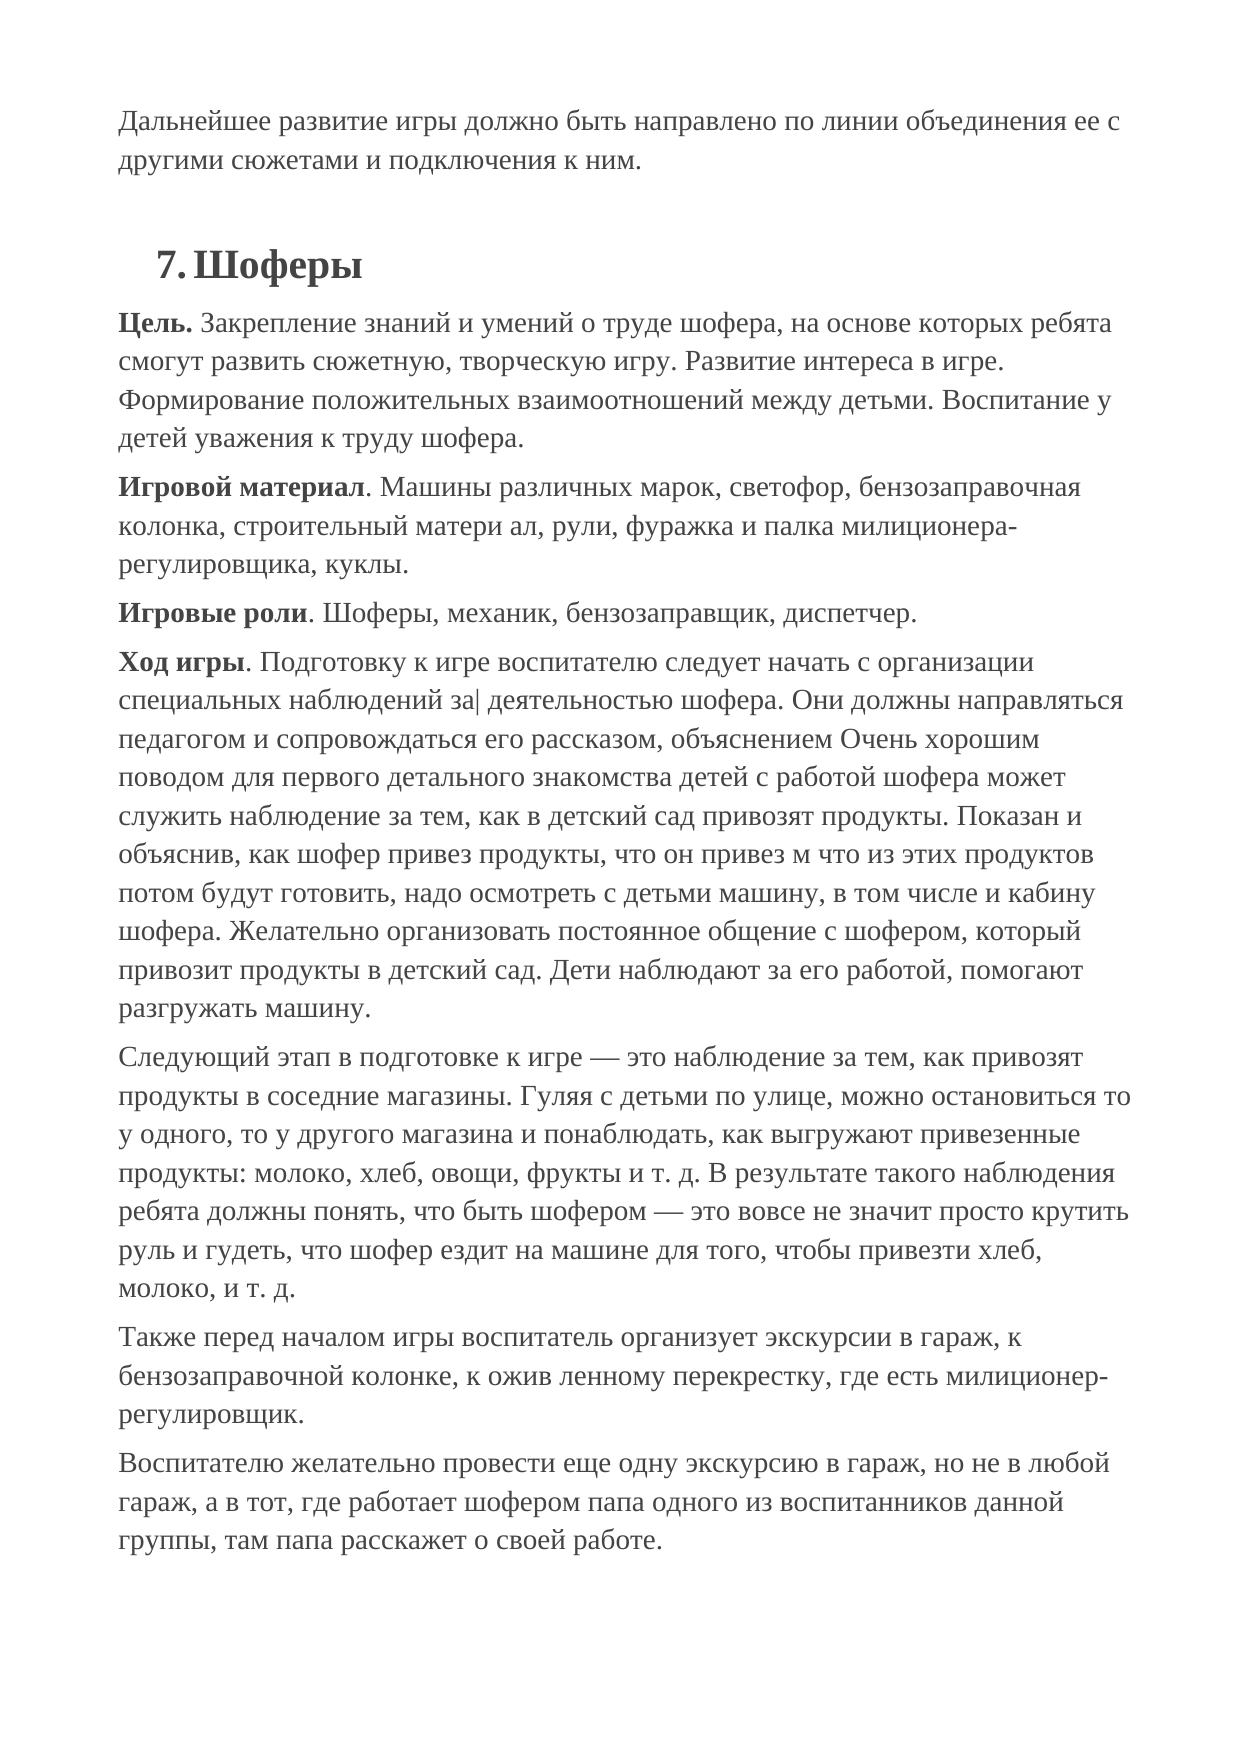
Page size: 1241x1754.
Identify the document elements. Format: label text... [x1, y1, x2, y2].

text Ход игры. Подготовку к игре воспитателю следует начать с организации специальных наблюдений за| деятельностью шофера. Они должны направляться педагогом и сопровождаться его рассказом, объяснением Очень хорошим поводом для первого детального знакомства детей с работой шофера может служить наблюдение за тем, как в детский сад привозят продукты. Показан и объяснив, как шофер привез продукты, что он привез м что из этих продуктов потом будут готовить, надо осмотреть с детьми машину, в том числе и кабину шофера. Желательно организовать постоянное общение с шофером, который привозит продукты в детский сад. Дети наблюдают за его работой, помогают разгружать машину. [118, 644, 1137, 1024]
text Следующий этап в подготовке к игре — это наблюдение за тем, как привозят продукты в соседние магазины. Гуляя с детьми по улице, можно остановиться то у одного, то у другого магазина и понаблюдать, как выгружают привезенные продукты: молоко, хлеб, овощи, фрукты и т. д. В результате такого наблюдения ребята должны понять, что быть шофером — это вовсе не значит просто крутить руль и гудеть, что шофер ездит на машине для того, чтобы привезти хлеб, молоко, и т. д. [118, 1039, 1137, 1304]
list Шоферы [156, 239, 1137, 287]
text Воспитателю желательно провести еще одну экскурсию в гараж, но не в любой гараж, а в тот, где работает шофером папа одного из воспитанников данной группы, там папа расскажет о своей работе. [118, 1445, 1137, 1556]
text Игровой материал. Машины различных марок, светофор, бензозаправочная колонка, строительный матери ал, рули, фуражка и палка милиционера-регулировщика, куклы. [118, 469, 1137, 580]
text Игровые роли. Шоферы, механик, бензозаправщик, диспетчер. [118, 595, 1137, 628]
text Также перед началом игры воспитатель организует экскурсии в гараж, к бензозаправочной колонке, к ожив ленному перекрестку, где есть милиционер-регулировщик. [118, 1319, 1137, 1430]
text Дальнейшее развитие игры должно быть направлено по линии объединения ее с другими сюжетами и подключения к ним. [118, 103, 1137, 176]
text Цель. Закрепление знаний и умений о труде шофера, на основе которых ребята смогут развить сюжетную, творческую игру. Развитие интереса в игре. Формирование положительных взаимоотношений между детьми. Воспитание у детей уважения к труду шофера. [118, 305, 1137, 454]
